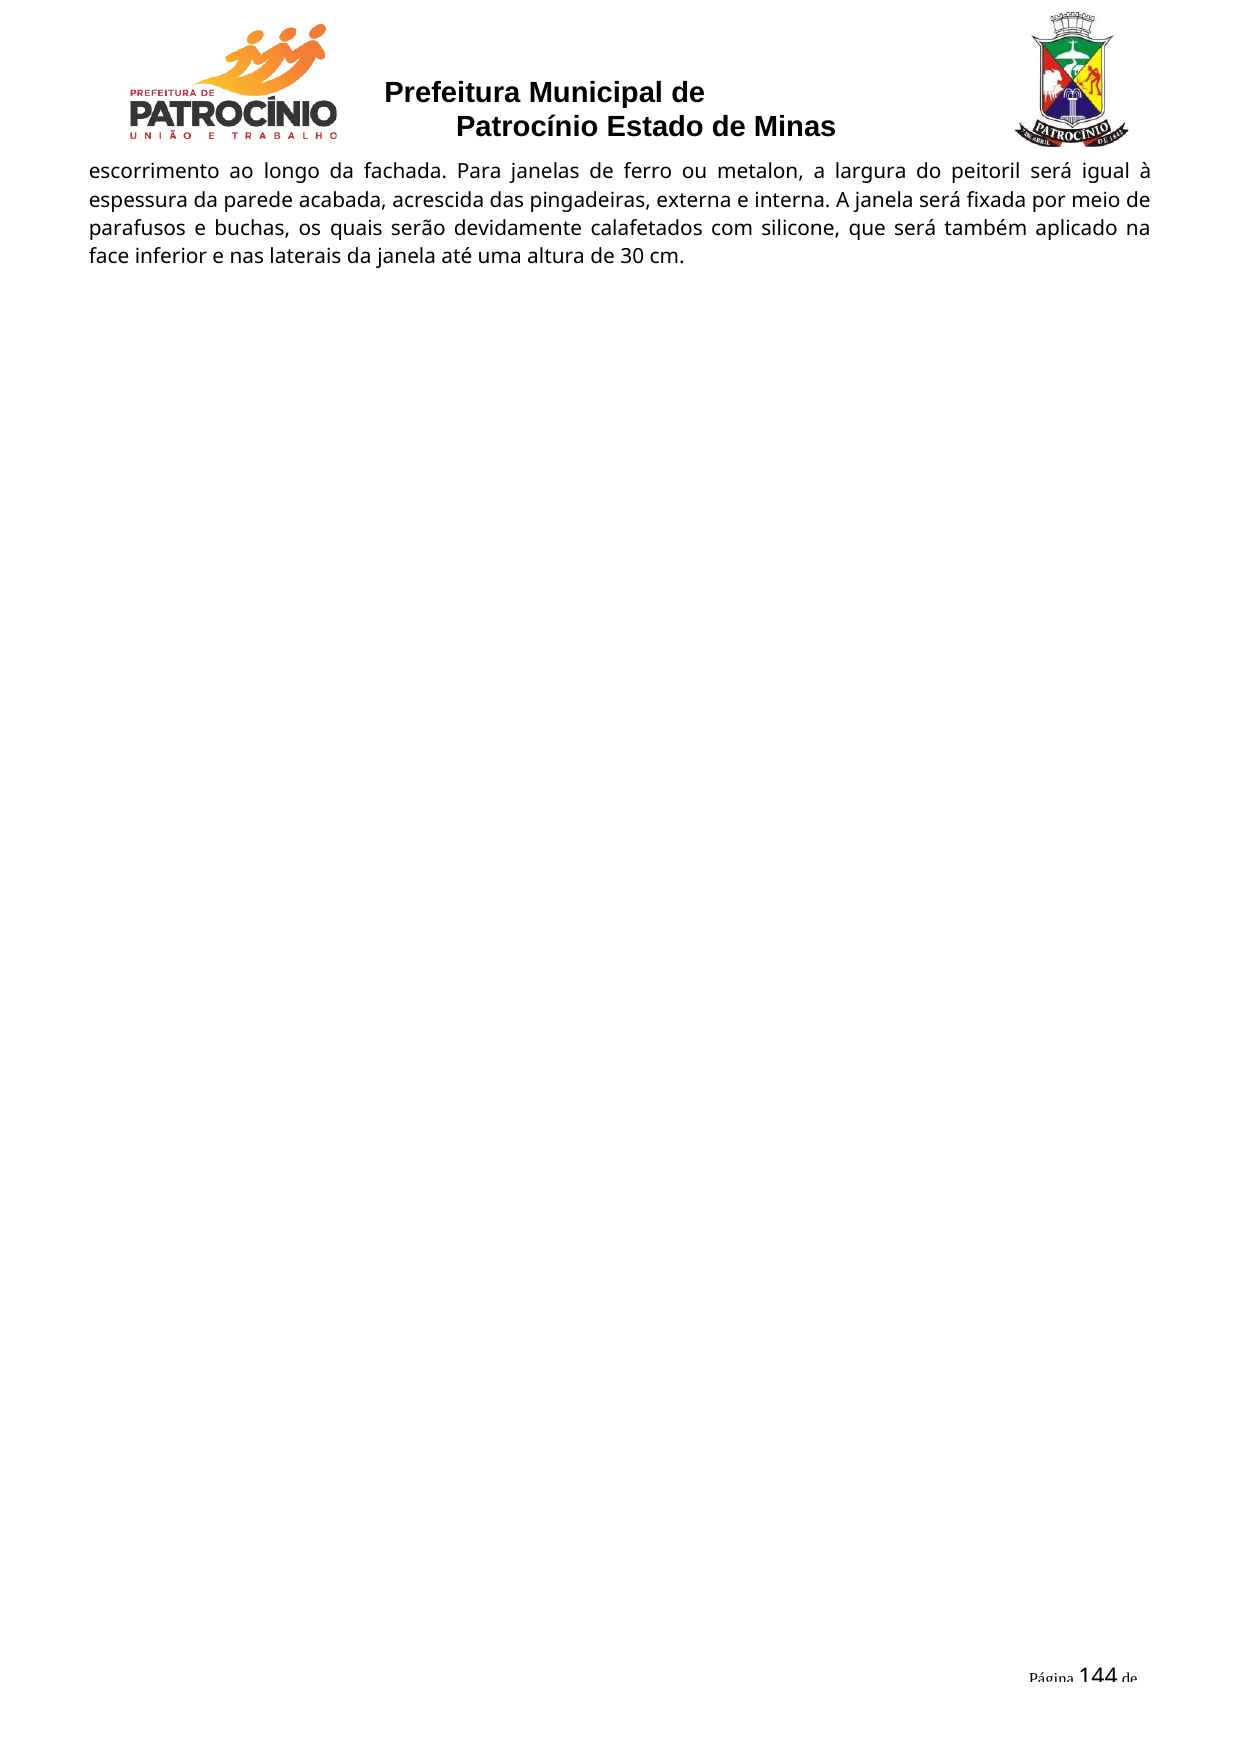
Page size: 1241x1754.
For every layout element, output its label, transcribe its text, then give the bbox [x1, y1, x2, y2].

picture [1014, 12, 1129, 147]
picture [130, 24, 337, 139]
